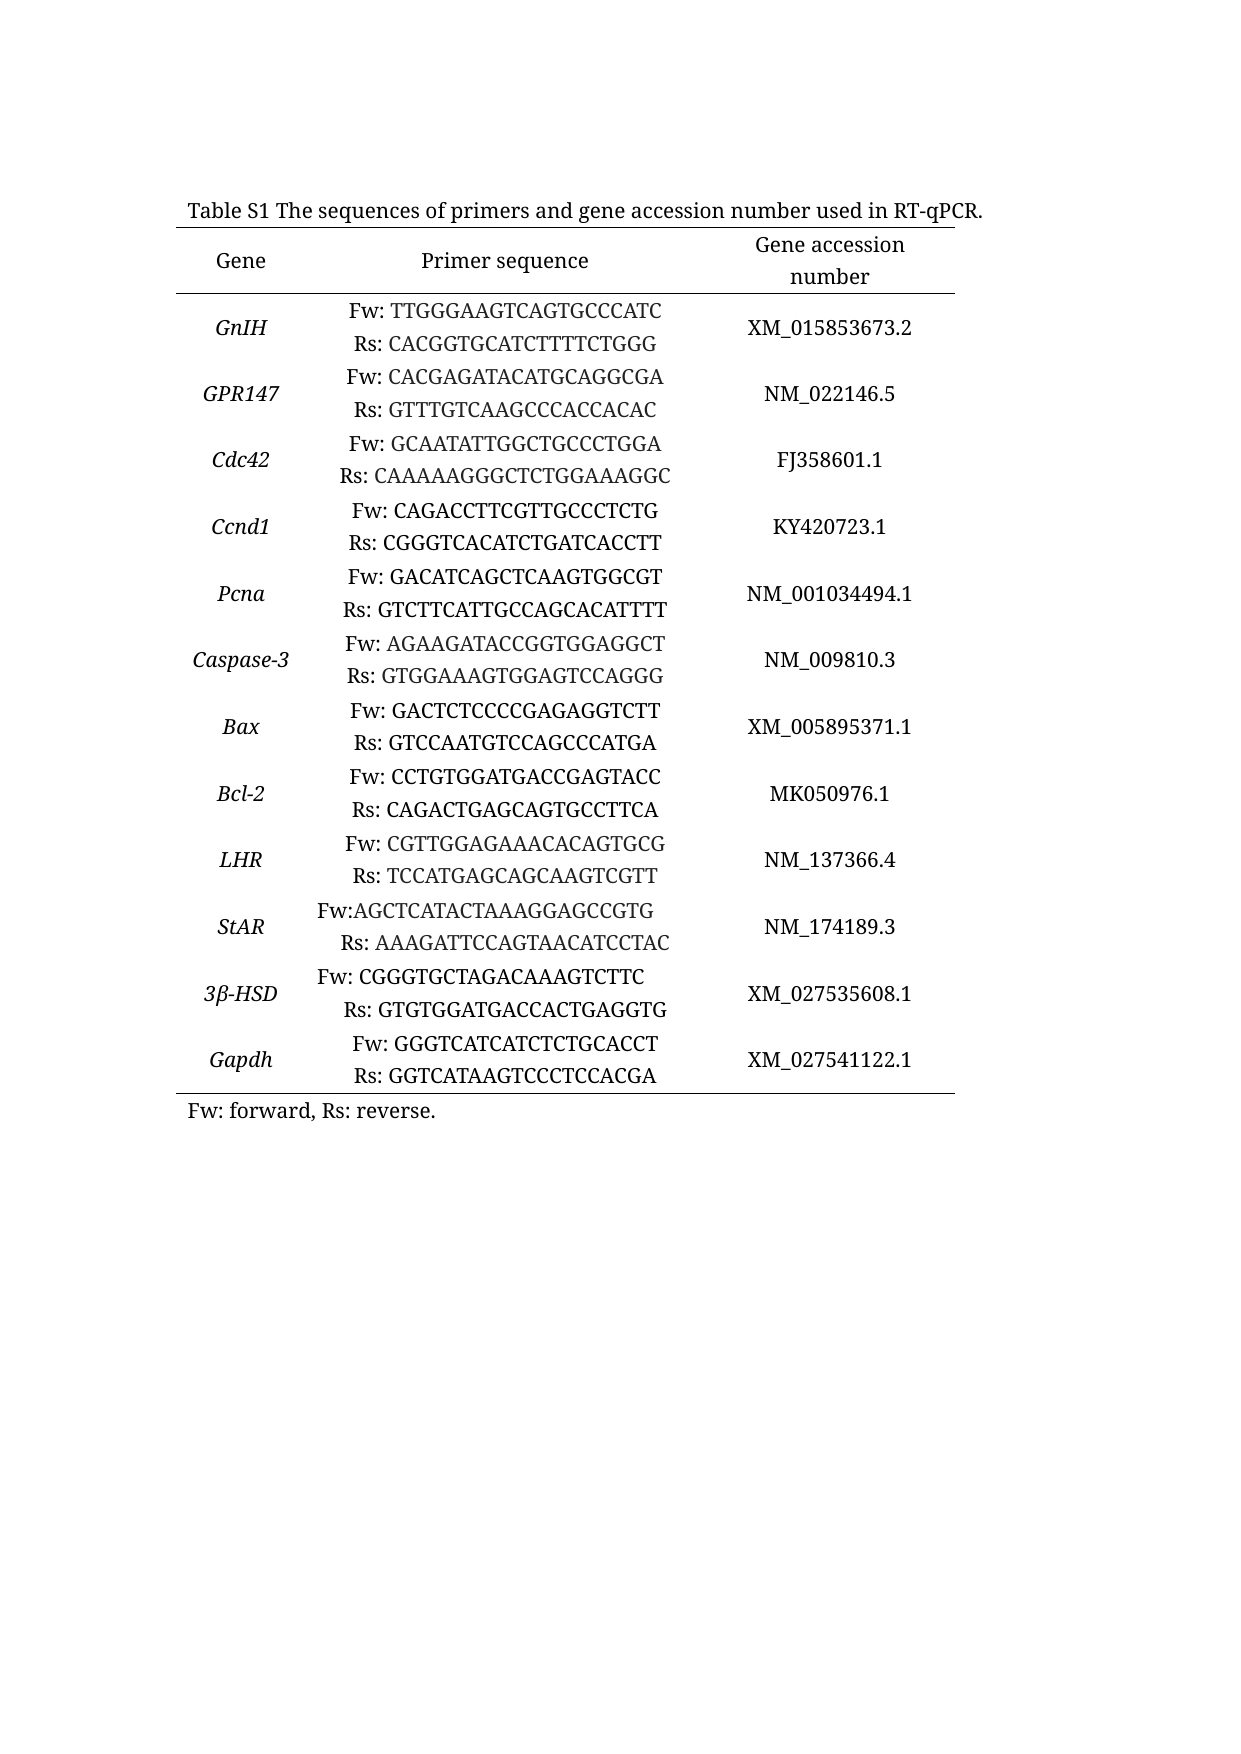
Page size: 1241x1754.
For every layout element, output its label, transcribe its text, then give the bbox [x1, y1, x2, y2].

table_cell Bax [176, 693, 306, 760]
table_cell KY420723.1 [704, 493, 955, 560]
table_cell NM_001034494.1 [704, 560, 955, 626]
table_header Gene [176, 228, 306, 293]
table_cell Gapdh [176, 1026, 306, 1093]
table_cell NM_009810.3 [704, 626, 955, 693]
table_cell GPR147 [176, 360, 306, 426]
table_cell Fw: GACATCAGCTCAAGTGGCGT Rs: GTCTTCATTGCCAGCACATTTT [306, 560, 704, 626]
table_cell Fw: AGAAGATACCGGTGGAGGCT Rs: GTGGAAAGTGGAGTCCAGGG [306, 626, 704, 693]
table_cell LHR [176, 826, 306, 893]
table_cell 3β-HSD [176, 960, 306, 1026]
table_cell Fw: TTGGGAAGTCAGTGCCCATC Rs: CACGGTGCATCTTTTCTGGG [306, 294, 704, 360]
table_cell Caspase-3 [176, 626, 306, 693]
table_cell XM_015853673.2 [704, 294, 955, 360]
table_cell MK050976.1 [704, 760, 955, 826]
table_cell NM_022146.5 [704, 360, 955, 426]
table_cell Fw: CACGAGATACATGCAGGCGA Rs: GTTTGTCAAGCCCACCACAC [306, 360, 704, 426]
table_cell Cdc42 [176, 426, 306, 493]
table_cell Pcna [176, 560, 306, 626]
table_cell Fw: GGGTCATCATCTCTGCACCT Rs: GGTCATAAGTCCCTCCACGA [306, 1026, 704, 1093]
table_header Gene accession number [704, 228, 955, 293]
table_cell Ccnd1 [176, 493, 306, 560]
table_cell Fw:AGCTCATACTAAAGGAGCCGTG Rs: AAAGATTCCAGTAACATCCTAC [306, 893, 704, 960]
table_cell Fw: CGTTGGAGAAACACAGTGCG Rs: TCCATGAGCAGCAAGTCGTT [306, 826, 704, 893]
table_cell NM_137366.4 [704, 826, 955, 893]
text Fw: forward, Rs: reverse. [187, 1094, 1053, 1127]
table_cell Fw: CGGGTGCTAGACAAAGTCTTC Rs: GTGTGGATGACCACTGAGGTG [306, 960, 704, 1026]
table_cell Fw: CCTGTGGATGACCGAGTACC Rs: CAGACTGAGCAGTGCCTTCA [306, 760, 704, 826]
table_cell Fw: CAGACCTTCGTTGCCCTCTG Rs: CGGGTCACATCTGATCACCTT [306, 493, 704, 560]
table_header Primer sequence [306, 228, 704, 293]
table_cell XM_005895371.1 [704, 693, 955, 760]
table_cell NM_174189.3 [704, 893, 955, 960]
table_cell Bcl-2 [176, 760, 306, 826]
table_cell Fw: GCAATATTGGCTGCCCTGGA Rs: CAAAAAGGGCTCTGGAAAGGC [306, 426, 704, 493]
text Table S1 The sequences of primers and gene accession number used in RT-qPCR. [187, 194, 1053, 227]
table_cell StAR [176, 893, 306, 960]
table_cell XM_027535608.1 [704, 960, 955, 1026]
table_cell XM_027541122.1 [704, 1026, 955, 1093]
table_cell Fw: GACTCTCCCCGAGAGGTCTT Rs: GTCCAATGTCCAGCCCATGA [306, 693, 704, 760]
table_cell GnIH [176, 294, 306, 360]
table_cell FJ358601.1 [704, 426, 955, 493]
